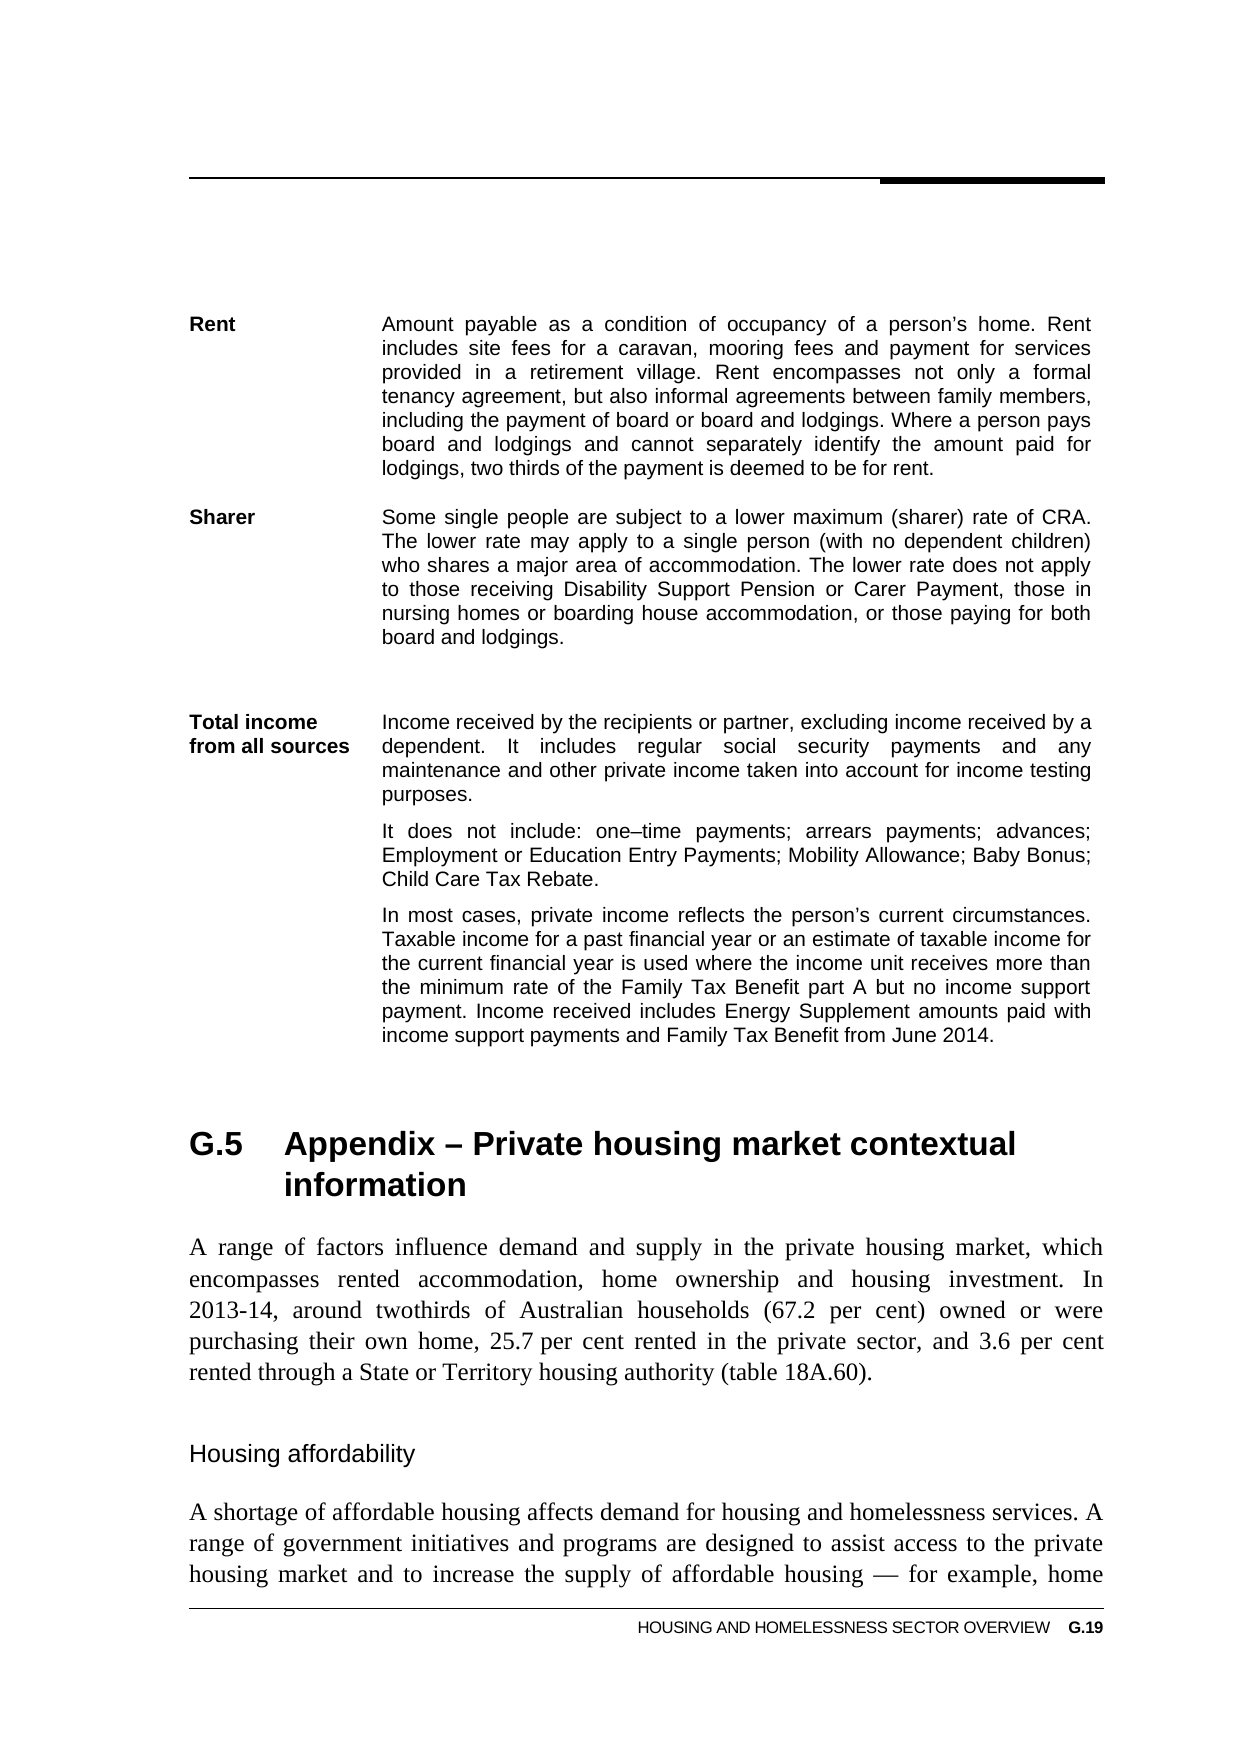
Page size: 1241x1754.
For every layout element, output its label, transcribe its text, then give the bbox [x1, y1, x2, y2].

table_cell Some single people are subject to a lower maximum (sharer) rate of CRA. The lower rate may apply to a single person (with no dependent children) who shares a major area of accommodation. The lower rate does not apply to those receiving Disability Support Pension or Carer Payment, those in nursing homes or boarding house accommodation, or those paying for both board and lodgings. [381, 493, 1104, 698]
table_cell Total income from all sources [189, 698, 381, 1059]
table_cell Income received by the recipients or partner, excluding income received by a dependent. It includes regular social security payments and any maintenance and other private income taken into account for income testing purposes. It does not include: one–time payments; arrears payments; advances; Employment or Education Entry Payments; Mobility Allowance; Baby Bonus; Child Care Tax Rebate. In most cases, private income reflects the person’s current circumstances. Taxable income for a past financial year or an estimate of taxable income for the current financial year is used where the income unit receives more than the minimum rate of the Family Tax Benefit part A but no income support payment. Income received includes Energy Supplement amounts paid with income support payments and Family Tax Benefit from June 2014. [381, 698, 1104, 1059]
subtitle G.5 Appendix – Private housing market contextual information [189, 1122, 1104, 1205]
table_cell Rent [189, 300, 381, 492]
table_cell Amount payable as a condition of occupancy of a person’s home. Rent includes site fees for a caravan, mooring fees and payment for services provided in a retirement village. Rent encompasses not only a formal tenancy agreement, but also informal agreements between family members, including the payment of board or board and lodgings. Where a person pays board and lodgings and cannot separately identify the amount paid for lodgings, two thirds of the payment is deemed to be for rent. [381, 300, 1104, 492]
table_cell Sharer [189, 493, 381, 698]
subtitle Housing affordability [189, 1436, 1104, 1469]
text A range of factors influence demand and supply in the private housing market, which encompasses rented accommodation, home ownership and housing investment. In 2013-14, around two­thirds of Australian households (67.2 per cent) owned or were purchasing their own home, 25.7 per cent rented in the private sector, and 3.6 per cent rented through a State or Territory housing authority (table 18A.60). [189, 1230, 1104, 1386]
